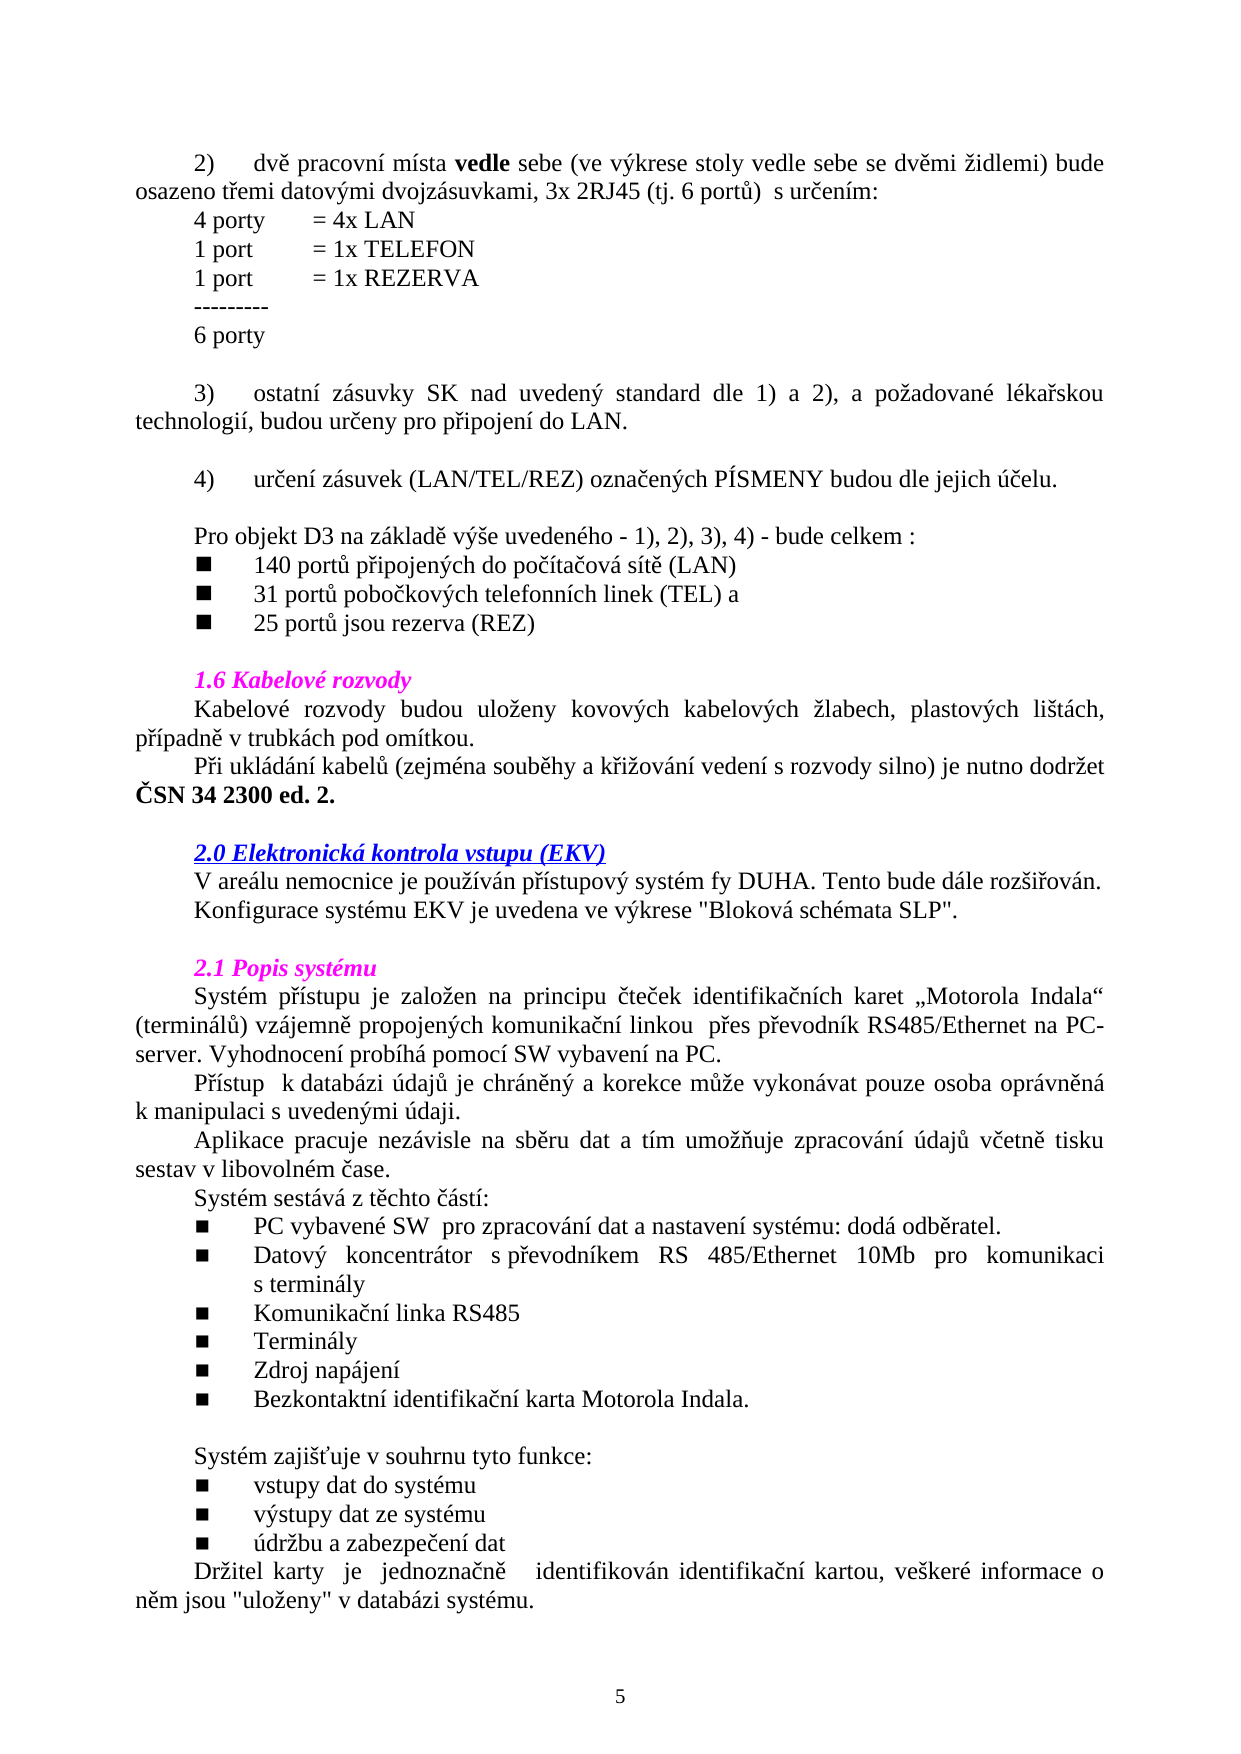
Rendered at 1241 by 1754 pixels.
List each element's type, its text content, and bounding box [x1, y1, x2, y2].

list vstupy dat do systému [194, 1470, 1105, 1499]
text 4) určení zásuvek (LAN/TEL/REZ) označených PÍSMENY budou dle jejich účelu. [135, 464, 1105, 493]
text 3) ostatní zásuvky SK nad uvedený standard dle 1) a 2), a požadované lékařskou technologií, budou určeny pro připojení do LAN. [135, 378, 1105, 435]
text 1 port = 1x REZERVA [135, 263, 1105, 291]
text 2) dvě pracovní místa vedle sebe (ve výkrese stoly vedle sebe se dvěmi židlemi) bude osazeno třemi datovými dvojzásuvkami, 3x 2RJ45 (tj. 6 portů) s určením: [135, 148, 1105, 205]
list výstupy dat ze systému [194, 1499, 1105, 1528]
text Aplikace pracuje nezávisle na sběru dat a tím umožňuje zpracování údajů včetně tisku sestav v libovolném čase. [135, 1125, 1105, 1183]
text Při ukládání kabelů (zejména souběhy a křižování vedení s rozvody silno) je nutno dodržet ČSN 34 2300 ed. 2. [135, 751, 1105, 809]
list 140 portů připojených do počítačová sítě (LAN) [194, 550, 1105, 579]
list 31 portů pobočkových telefonních linek (TEL) a [194, 579, 1105, 608]
text --------- [135, 291, 1105, 320]
text 1.6 Kabelové rozvody [194, 665, 1105, 694]
list Terminály [194, 1326, 1105, 1355]
text Pro objekt D3 na základě výše uvedeného - 1), 2), 3), 4) - bude celkem : [135, 521, 1105, 550]
text Systém zajišťuje v souhrnu tyto funkce: [135, 1441, 1105, 1470]
text 4 porty = 4x LAN [135, 205, 1105, 234]
text V areálu nemocnice je používán přístupový systém fy DUHA. Tento bude dále rozšiřován. [135, 866, 1105, 895]
list Komunikační linka RS485 [194, 1298, 1105, 1326]
text Systém přístupu je založen na principu čteček identifikačních karet „Motorola Indala“ (terminálů) vzájemně propojených komunikační linkou přes převodník RS485/Ethernet na PC-server. Vyhodnocení probíhá pomocí SW vybavení na PC. [135, 981, 1105, 1068]
text 2.1 Popis systému [194, 953, 1105, 981]
text Konfigurace systému EKV je uvedena ve výkrese "Bloková schémata SLP". [135, 895, 1105, 924]
list Bezkontaktní identifikační karta Motorola Indala. [194, 1384, 1105, 1413]
text 1 port = 1x TELEFON [135, 234, 1105, 263]
text Držitel karty je jednoznačně identifikován identifikační kartou, veškeré informace o něm jsou "uloženy" v databázi systému. [135, 1556, 1105, 1614]
list Datový koncentrátor s převodníkem RS 485/Ethernet 10Mb pro komunikaci s terminály [194, 1240, 1105, 1298]
list Zdroj napájení [194, 1355, 1105, 1384]
text Přístup k databázi údajů je chráněný a korekce může vykonávat pouze osoba oprávněná k manipulaci s uvedenými údaji. [135, 1068, 1105, 1125]
text 2.0 Elektronická kontrola vstupu (EKV) [194, 838, 1105, 866]
list údržbu a zabezpečení dat [194, 1528, 1105, 1556]
text 6 porty [135, 320, 1105, 349]
text Kabelové rozvody budou uloženy kovových kabelových žlabech, plastových lištách, případně v trubkách pod omítkou. [135, 694, 1105, 751]
list 25 portů jsou rezerva (REZ) [194, 608, 1105, 636]
text Systém sestává z těchto částí: [135, 1183, 1105, 1211]
list PC vybavené SW pro zpracování dat a nastavení systému: dodá odběratel. [194, 1211, 1105, 1240]
